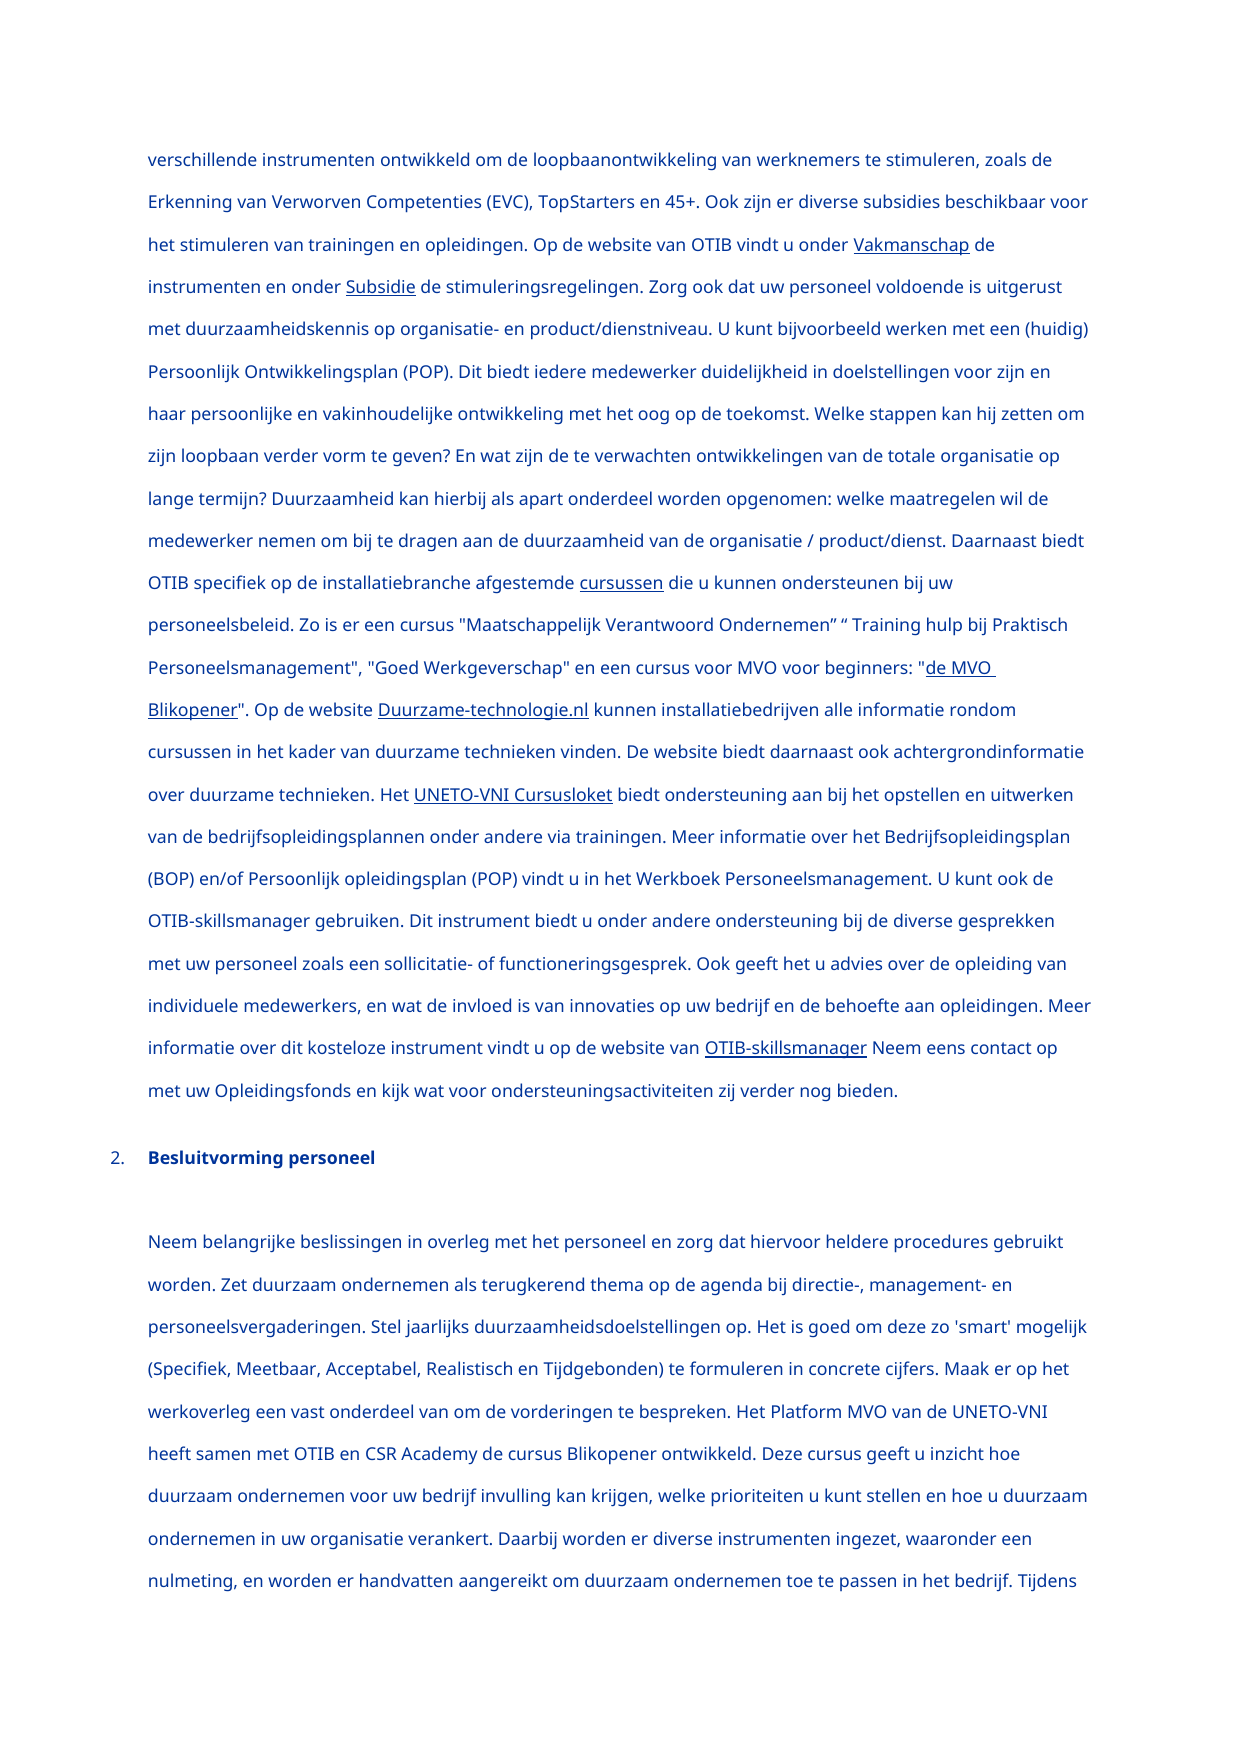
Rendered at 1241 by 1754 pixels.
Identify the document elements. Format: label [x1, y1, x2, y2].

list [110, 1145, 1093, 1592]
list [110, 148, 1093, 1102]
